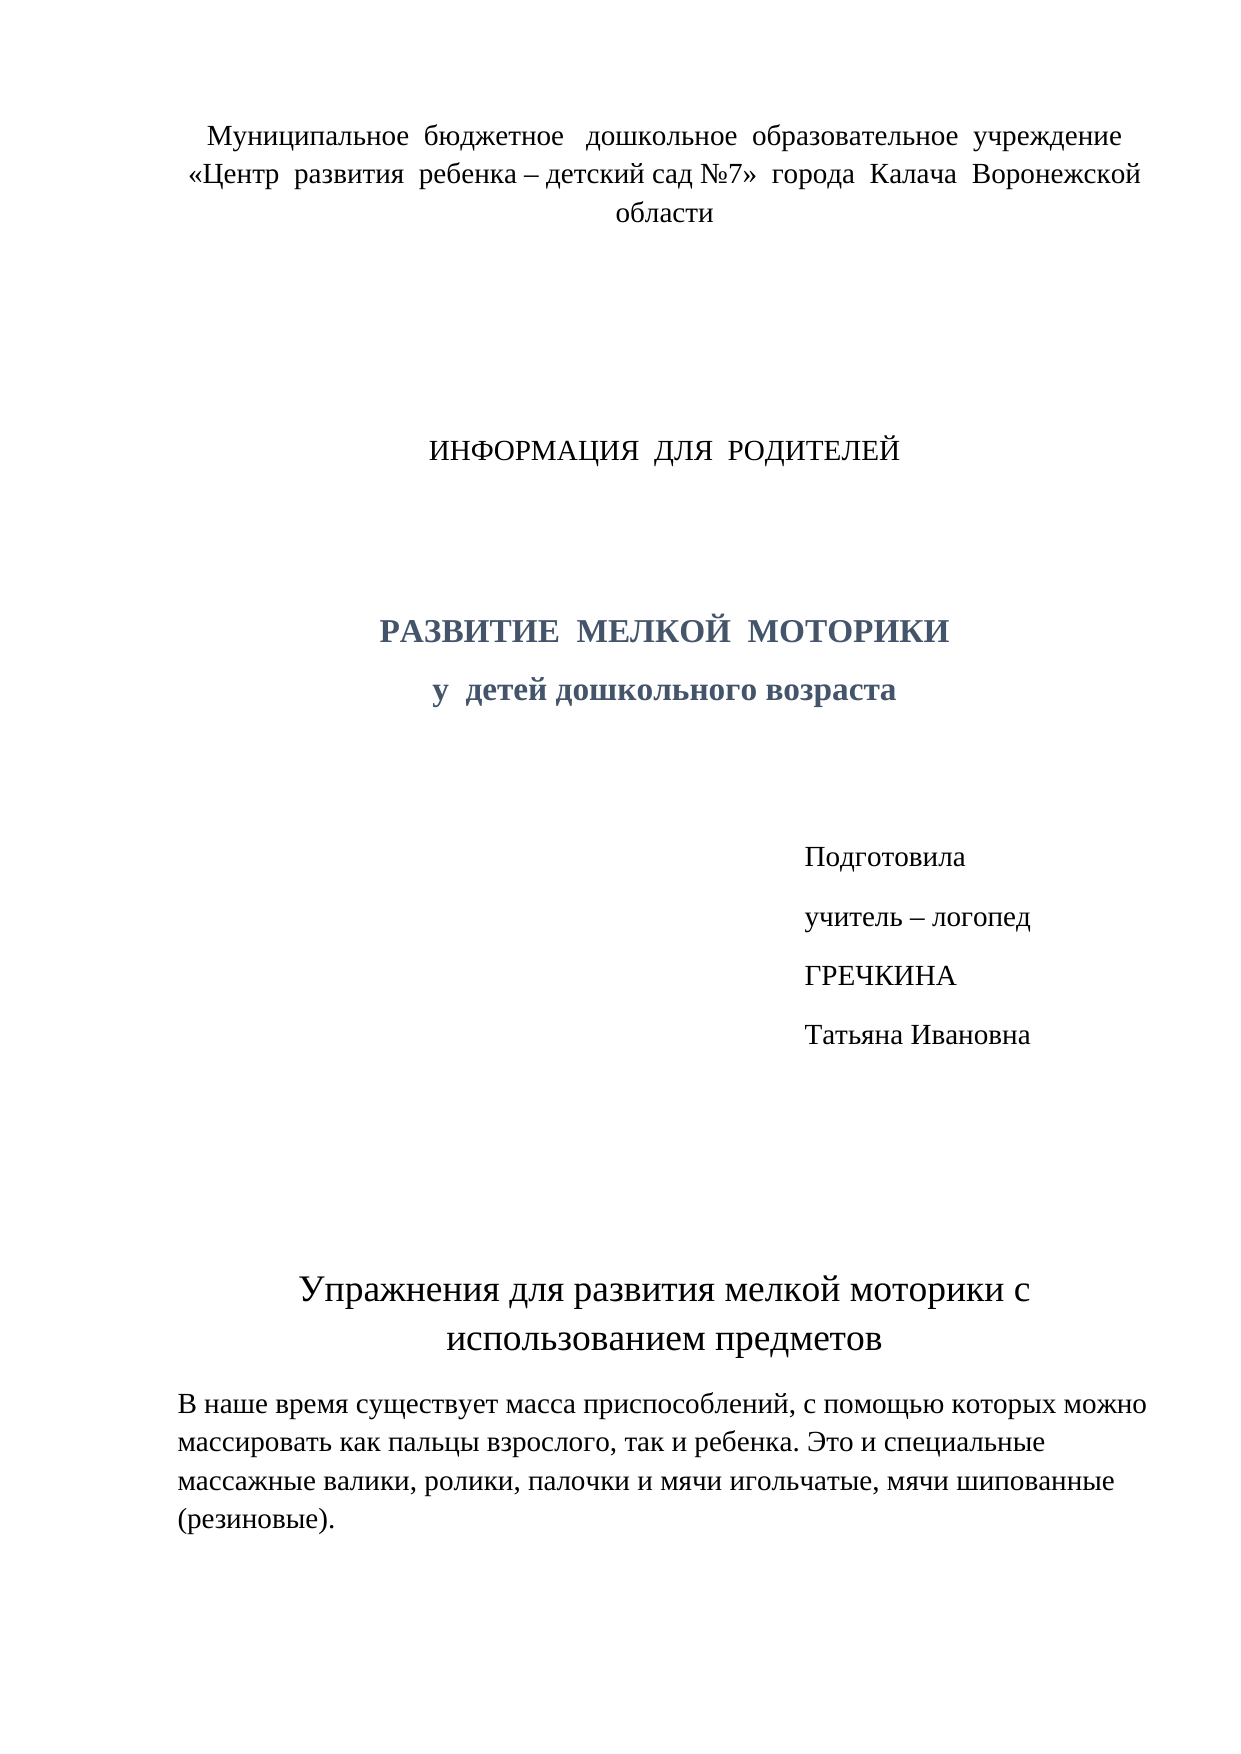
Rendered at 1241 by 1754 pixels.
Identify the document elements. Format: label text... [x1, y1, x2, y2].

text Подготовила [177, 839, 1152, 873]
text В наше время существует масса приспособлений, с помощью которых можно массировать как пальцы взрослого, так и ребенка. Это и специальные массажные валики, ролики, палочки и мячи игольчатые, мячи шипованные (резиновые). [177, 1386, 1152, 1535]
text у детей дошкольного возраста [177, 669, 1152, 707]
text учитель – логопед [177, 899, 1152, 932]
text ГРЕЧКИНА [177, 958, 1152, 992]
text Муниципальное бюджетное дошкольное образовательное учреждение «Центр развития ребенка – детский сад №7» города Калача Воронежской области [177, 118, 1152, 229]
text Татьяна Ивановна [177, 1017, 1152, 1051]
text ИНФОРМАЦИЯ ДЛЯ РОДИТЕЛЕЙ [177, 433, 1152, 466]
text Упражнения для развития мелкой моторики с использованием предметов [177, 1266, 1152, 1359]
text РАЗВИТИЕ МЕЛКОЙ МОТОРИКИ [177, 611, 1152, 649]
